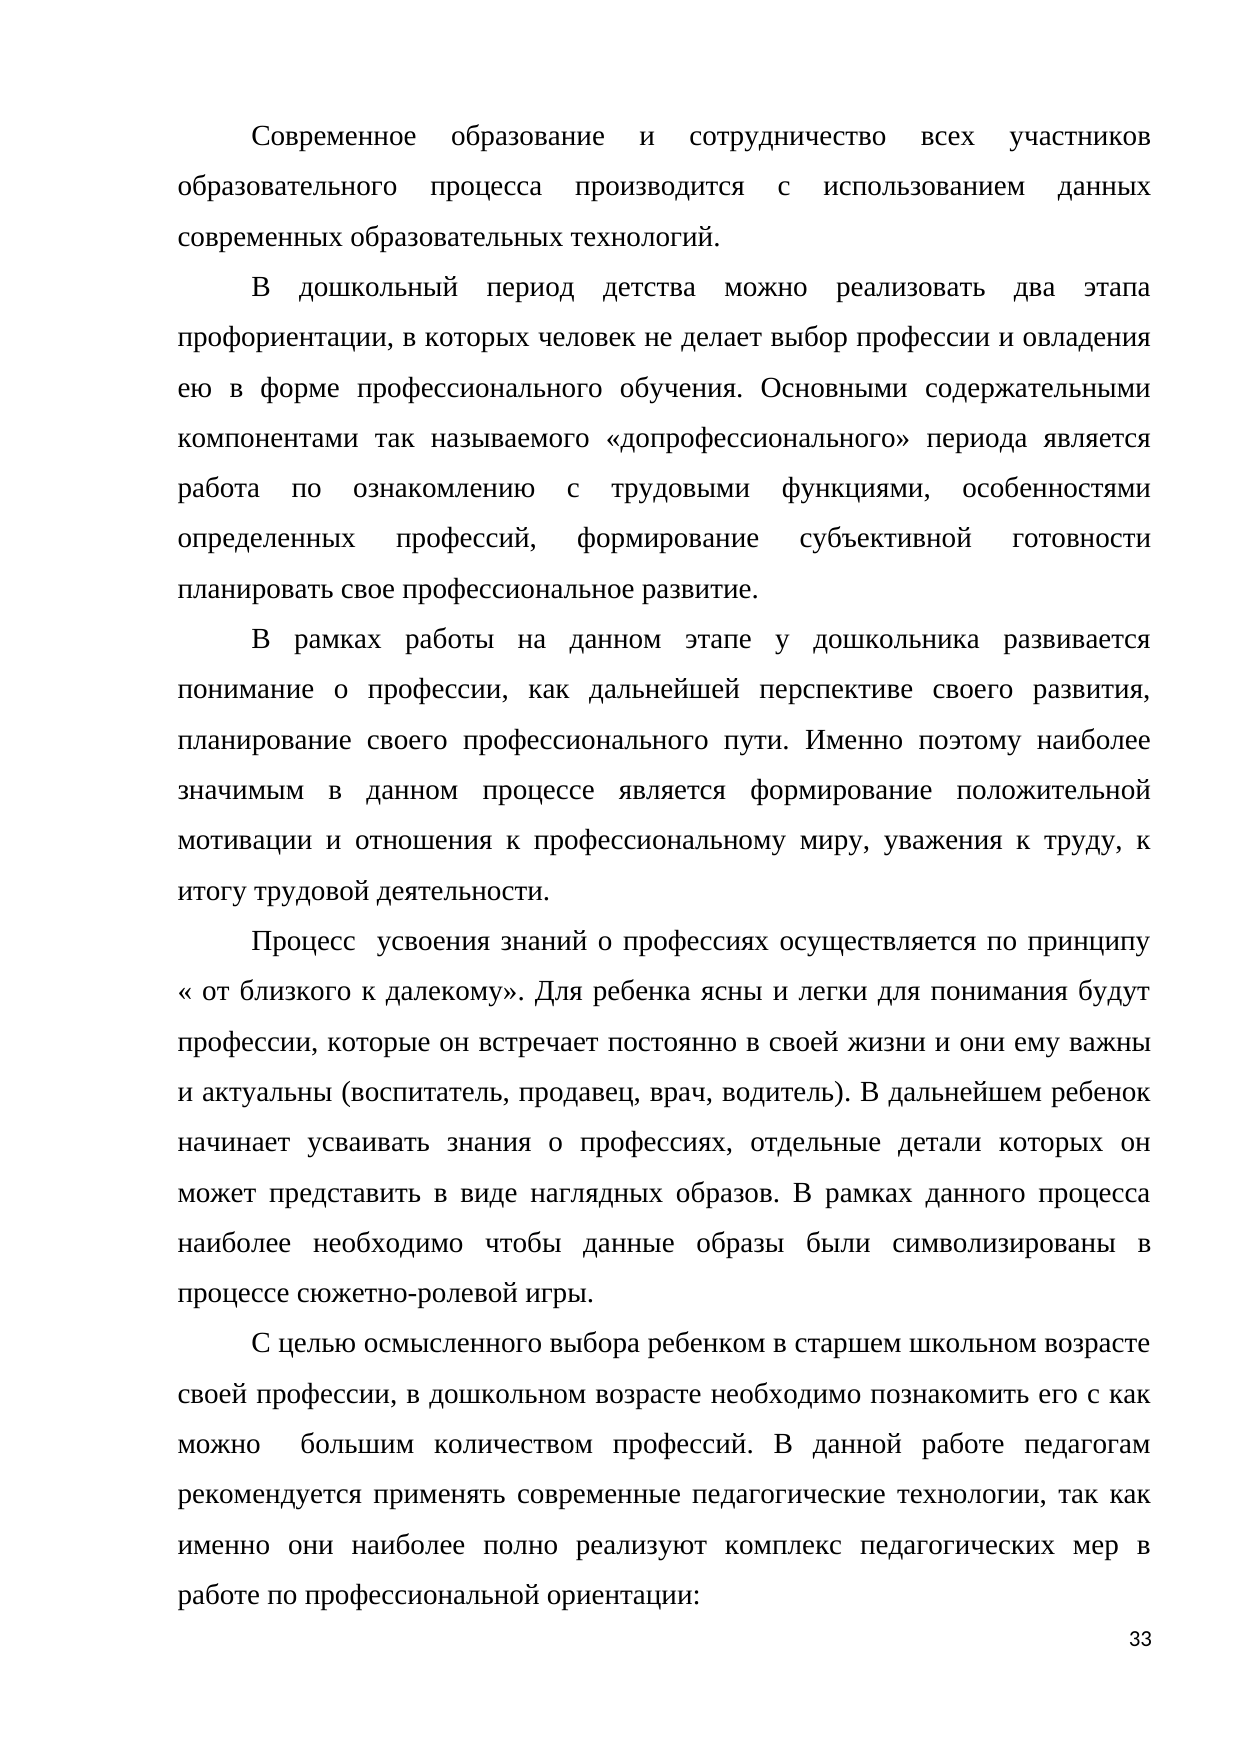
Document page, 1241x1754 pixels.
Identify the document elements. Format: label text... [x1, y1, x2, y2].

text Современное образование и сотрудничество всех участников образовательного процесса производится с использованием данных современных образовательных технологий. [177, 118, 1152, 252]
text В рамках работы на данном этапе у дошкольника развивается понимание о профессии, как дальнейшей перспективе своего развития, планирование своего профессионального пути. Именно поэтому наиболее значимым в данном процессе является формирование положительной мотивации и отношения к профессиональному миру, уважения к труду, к итогу трудовой деятельности. [177, 621, 1152, 906]
text С целью осмысленного выбора ребенком в старшем школьном возрасте своей профессии, в дошкольном возрасте необходимо познакомить его с как можно большим количеством профессий. В данной работе педагогам рекомендуется применять современные педагогические технологии, так как именно они наиболее полно реализуют комплекс педагогических мер в работе по профессиональной ориентации: [177, 1326, 1152, 1611]
text В дошкольный период детства можно реализовать два этапа профориентации, в которых человек не делает выбор профессии и овладения ею в форме профессионального обучения. Основными содержательными компонентами так называемого «допрофессионального» периода является работа по ознакомлению с трудовыми функциями, особенностями определенных профессий, формирование субъективной готовности планировать свое профессиональное развитие. [177, 269, 1152, 604]
text Процесс усвоения знаний о профессиях осуществляется по принципу « от близкого к далекому». Для ребенка ясны и легки для понимания будут профессии, которые он встречает постоянно в своей жизни и они ему важны и актуальны (воспитатель, продавец, врач, водитель). В дальнейшем ребенок начинает усваивать знания о профессиях, отдельные детали которых он может представить в виде наглядных образов. В рамках данного процесса наиболее необходимо чтобы данные образы были символизированы в процессе сюжетно-ролевой игры. [177, 923, 1152, 1309]
